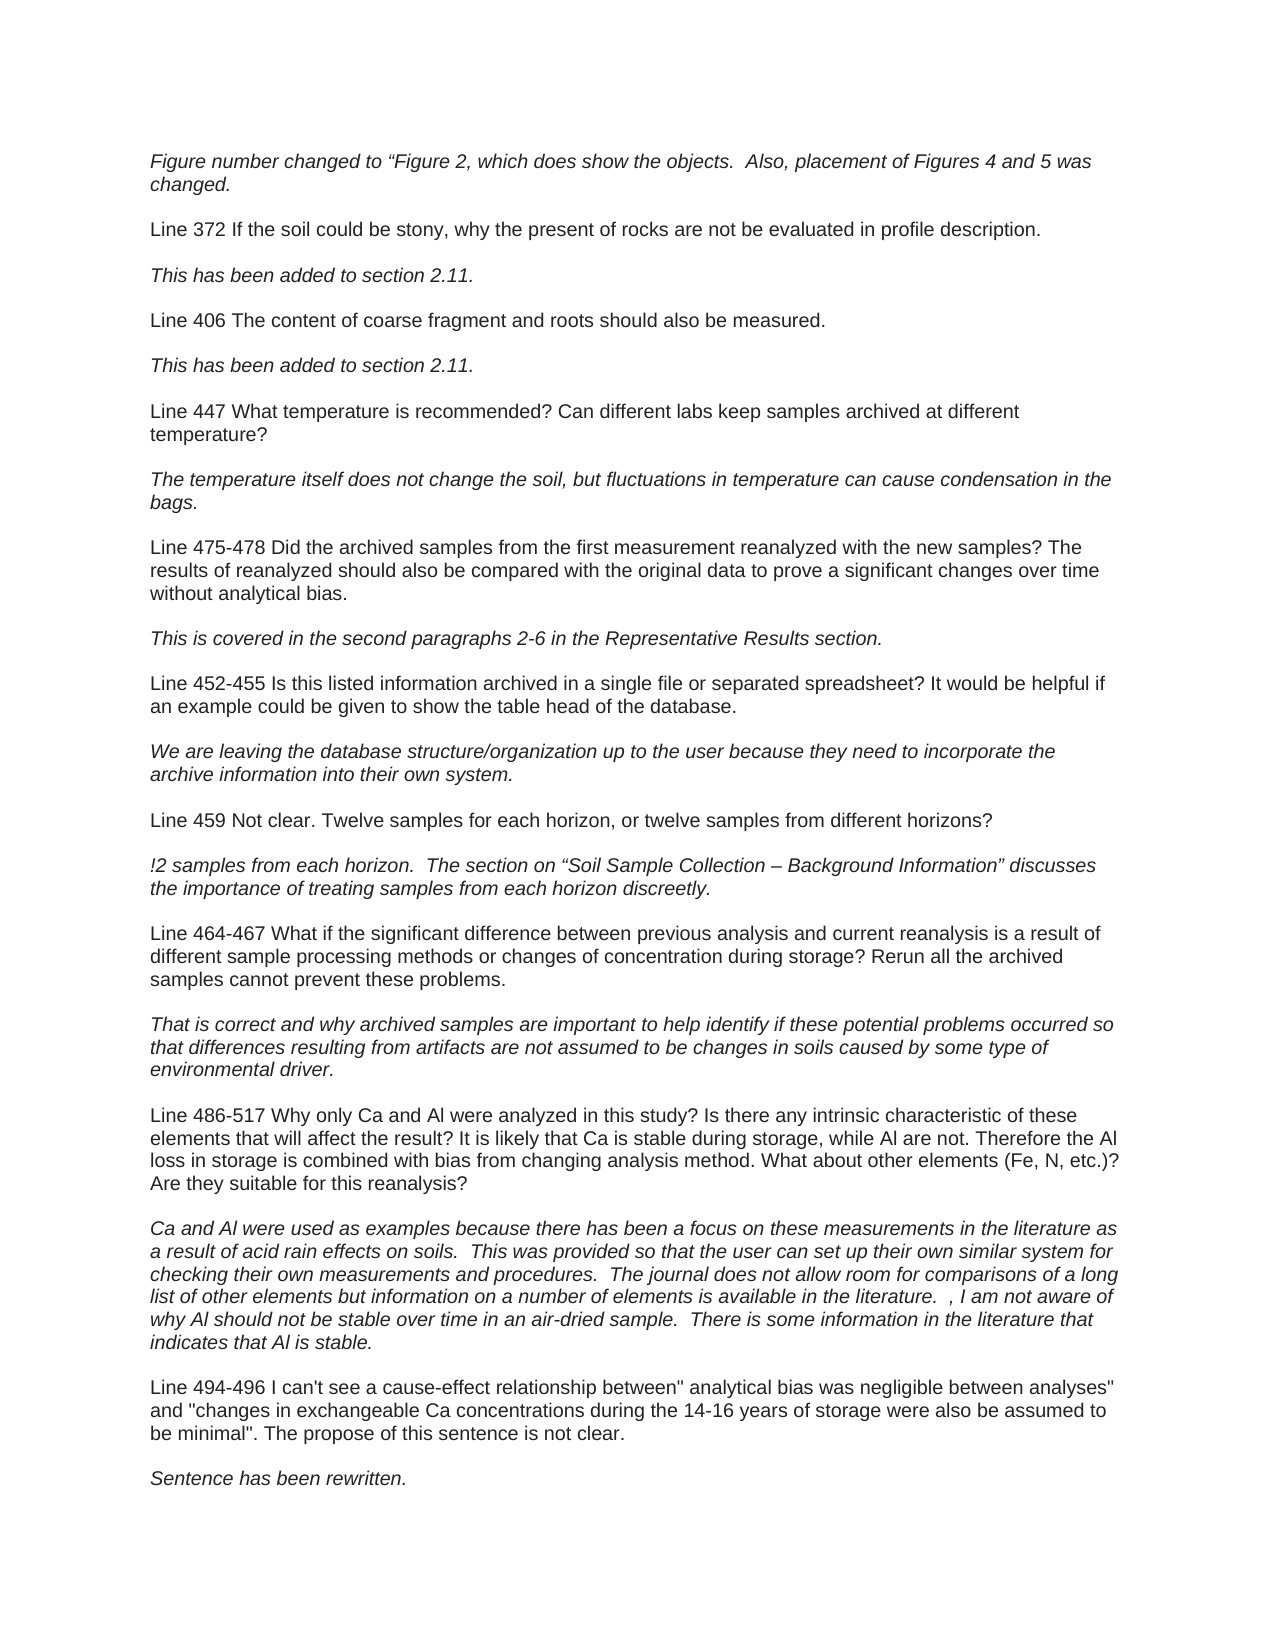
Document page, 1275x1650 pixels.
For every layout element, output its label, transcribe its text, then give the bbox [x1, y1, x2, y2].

text This has been added to section 2.11. [150, 354, 1125, 377]
text Line 494-496 I can't see a cause-effect relationship between" analytical bias was negligible between analyses" and "changes in exchangeable Ca concentrations during the 14-16 years of storage were also be assumed to be minimal". The propose of this sentence is not clear. [150, 1353, 1125, 1444]
text !2 samples from each horizon. The section on “Soil Sample Collection – Background Information” discusses the importance of treating samples from each horizon discreetly. [150, 854, 1125, 899]
text This is covered in the second paragraphs 2-6 in the Representative Results section. [150, 627, 1125, 649]
text Line 447 What temperature is recommended? Can different labs keep samples archived at different temperature? [150, 377, 1125, 445]
text Line 459 Not clear. Twelve samples for each horizon, or twelve samples from different horizons? [150, 786, 1125, 831]
text Line 464-467 What if the significant difference between previous analysis and current reanalysis is a result of different sample processing methods or changes of concentration during storage? Rerun all the archived samples cannot prevent these problems. [150, 899, 1125, 990]
text Figure number changed to “Figure 2, which does show the objects. Also, placement of Figures 4 and 5 was changed. [150, 150, 1125, 195]
text We are leaving the database structure/organization up to the user because they need to incorporate the archive information into their own system. [150, 740, 1125, 786]
text Line 475-478 Did the archived samples from the first measurement reanalyzed with the new samples? The results of reanalyzed should also be compared with the original data to prove a significant changes over time without analytical bias. [150, 513, 1125, 604]
text Sentence has been rewritten. [150, 1467, 1125, 1490]
text Line 406 The content of coarse fragment and roots should also be measured. [150, 286, 1125, 332]
text Line 372 If the soil could be stony, why the present of rocks are not be evaluated in profile description. [150, 195, 1125, 241]
text Line 486-517 Why only Ca and Al were analyzed in this study? Is there any intrinsic characteristic of these elements that will affect the result? It is likely that Ca is stable during storage, while Al are not. Therefore the Al loss in storage is combined with bias from changing analysis method. What about other elements (Fe, N, etc.)? Are they suitable for this reanalysis? [150, 1081, 1125, 1194]
text The temperature itself does not change the soil, but fluctuations in temperature can cause condensation in the bags. [150, 468, 1125, 513]
text This has been added to section 2.11. [150, 263, 1125, 286]
text Ca and Al were used as examples because there has been a focus on these measurements in the literature as a result of acid rain effects on soils. This was provided so that the user can set up their own similar system for checking their own measurements and procedures. The journal does not allow room for comparisons of a long list of other elements but information on a number of elements is available in the literature. , I am not aware of why Al should not be stable over time in an air-dried sample. There is some information in the literature that indicates that Al is stable. [150, 1217, 1125, 1353]
text That is correct and why archived samples are important to help identify if these potential problems occurred so that differences resulting from artifacts are not assumed to be changes in soils caused by some type of environmental driver. [150, 1013, 1125, 1081]
text Line 452-455 Is this listed information archived in a single file or separated spreadsheet? It would be helpful if an example could be given to show the table head of the database. [150, 649, 1125, 718]
